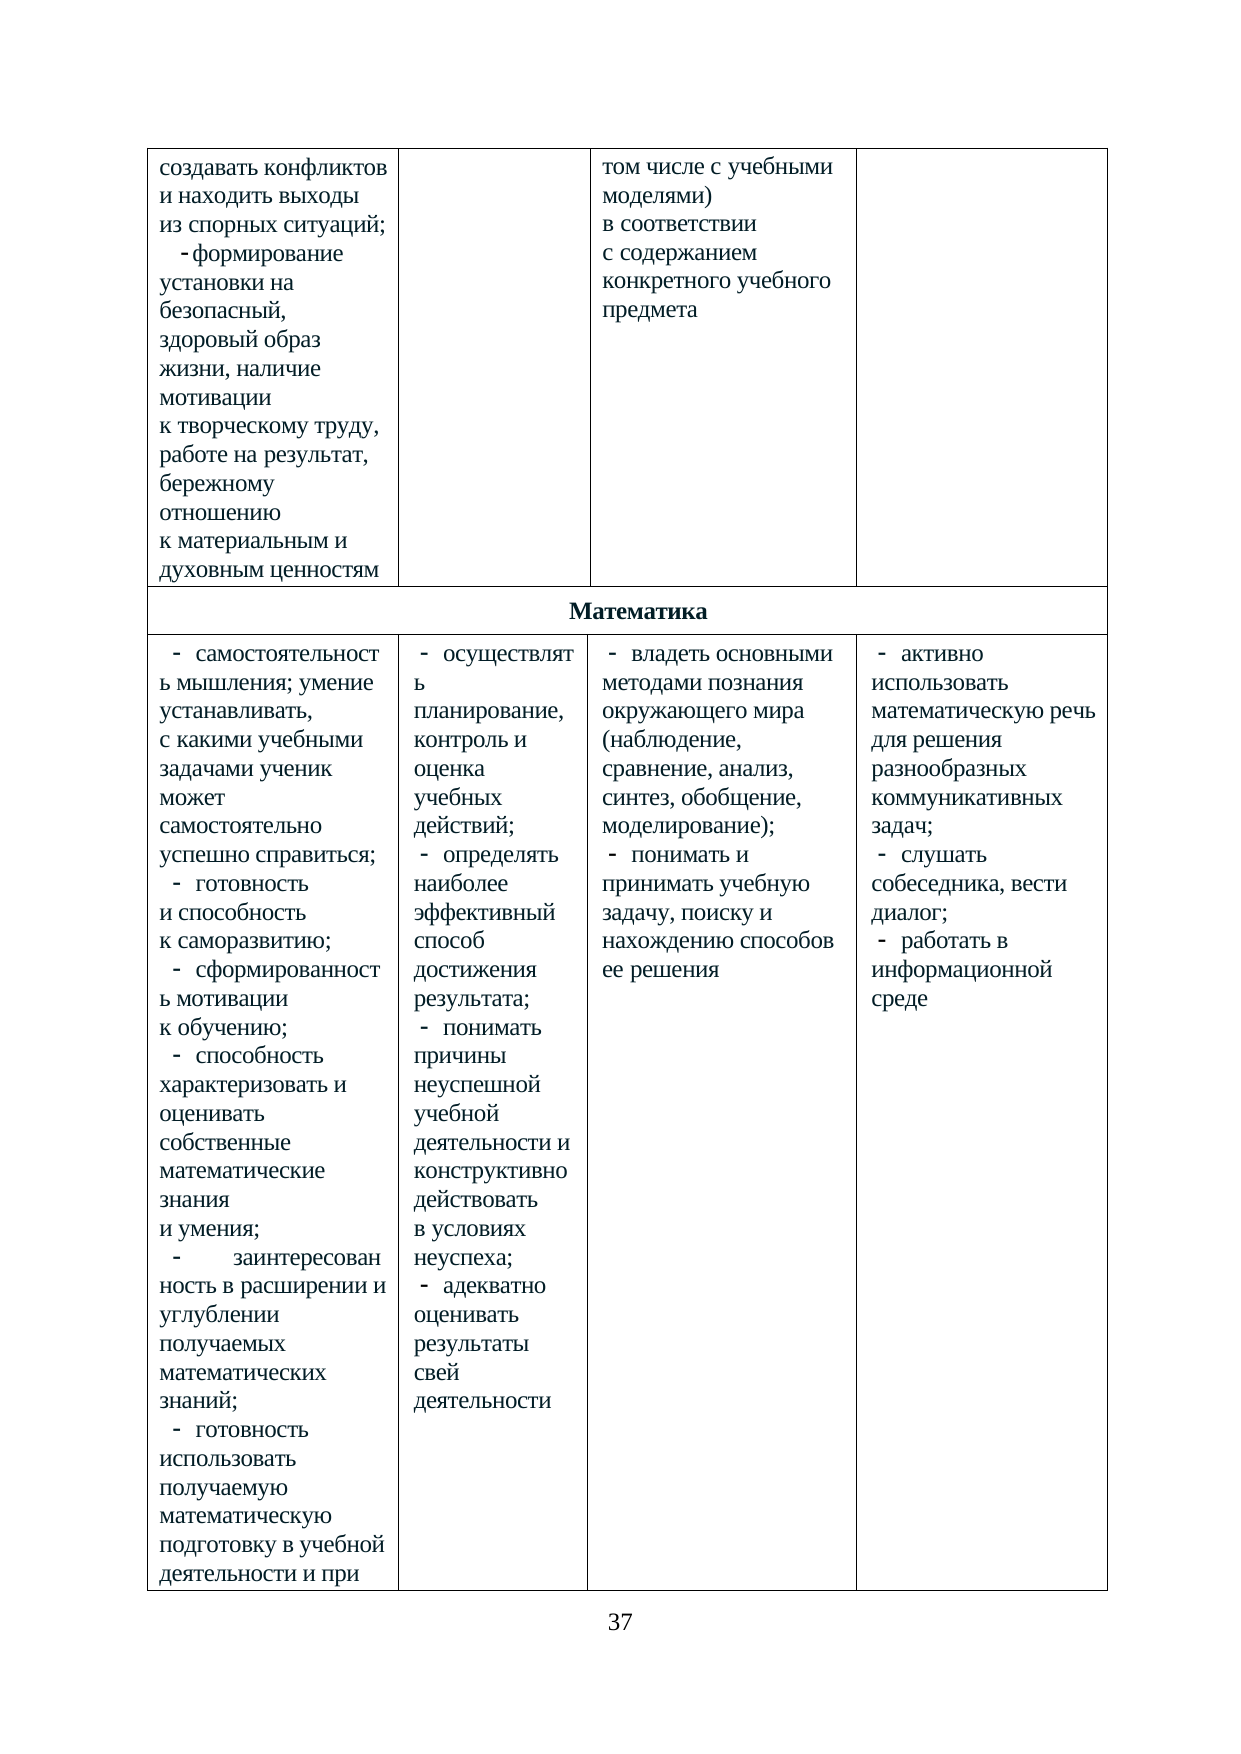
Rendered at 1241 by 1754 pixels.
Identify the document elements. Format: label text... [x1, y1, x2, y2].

table_cell Математика [148, 587, 1107, 634]
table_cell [399, 149, 590, 586]
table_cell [148, 635, 398, 1589]
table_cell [588, 635, 856, 1589]
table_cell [399, 635, 587, 1589]
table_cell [857, 149, 1107, 586]
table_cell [591, 149, 856, 586]
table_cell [857, 635, 1107, 1589]
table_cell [148, 149, 398, 586]
